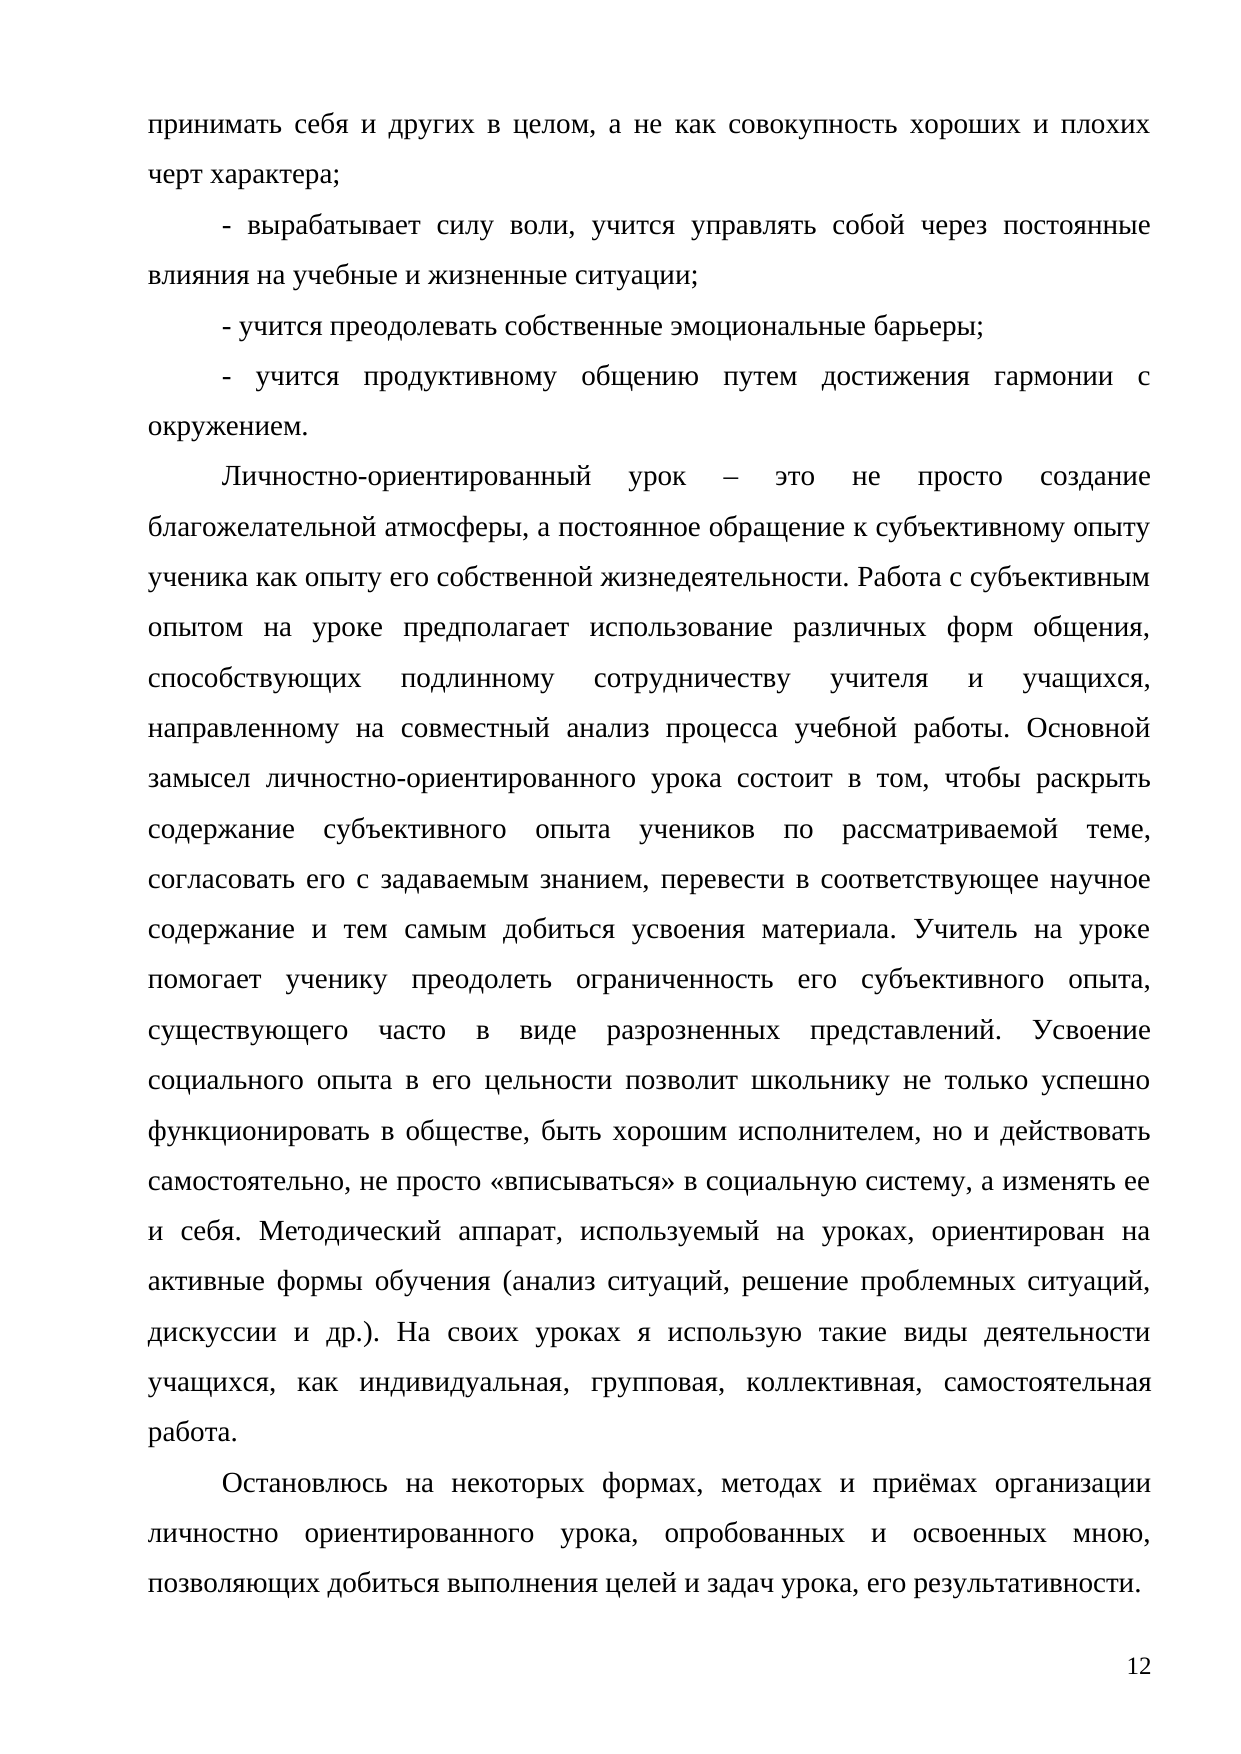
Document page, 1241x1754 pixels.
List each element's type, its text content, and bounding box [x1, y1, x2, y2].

text - учится преодолевать собственные эмоциональные барьеры; [148, 308, 1152, 341]
text Остановлюсь на некоторых формах, методах и приёмах организации личностно ориентированного урока, опробованных и освоенных мною, позволяющих добиться выполнения целей и задач урока, его результативности. [148, 1465, 1152, 1599]
text Личностно-ориентированный урок – это не просто создание благожелательной атмосферы, а постоянное обращение к субъективному опыту ученика как опыту его собственной жизнедеятельности. Работа с субъективным опытом на уроке предполагает использование различных форм общения, способствующих подлинному сотрудничеству учителя и учащихся, направленному на совместный анализ процесса учебной работы. Основной замысел личностно-ориентированного урока состоит в том, чтобы раскрыть содержание субъективного опыта учеников по рассматриваемой теме, согласовать его с задаваемым знанием, перевести в соответствующее научное содержание и тем самым добиться усвоения материала. Учитель на уроке помогает ученику преодолеть ограниченность его субъективного опыта, существующего часто в виде разрозненных представлений. Усвоение социального опыта в его цельности позволит школьнику не только успешно функционировать в обществе, быть хорошим исполнителем, но и действовать самостоятельно, не просто «вписываться» в социальную систему, а изменять ее и себя. Методический аппарат, используемый на уроках, ориентирован на активные формы обучения (анализ ситуаций, решение проблемных ситуаций, дискуссии и др.). На своих уроках я использую такие виды деятельности учащихся, как индивидуальная, групповая, коллективная, самостоятельная работа. [148, 458, 1152, 1448]
text - вырабатывает силу воли, учится управлять собой через постоянные влияния на учебные и жизненные ситуации; [148, 207, 1152, 291]
text - учится продуктивному общению путем достижения гармонии с окружением. [148, 358, 1152, 442]
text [148, 106, 1152, 190]
